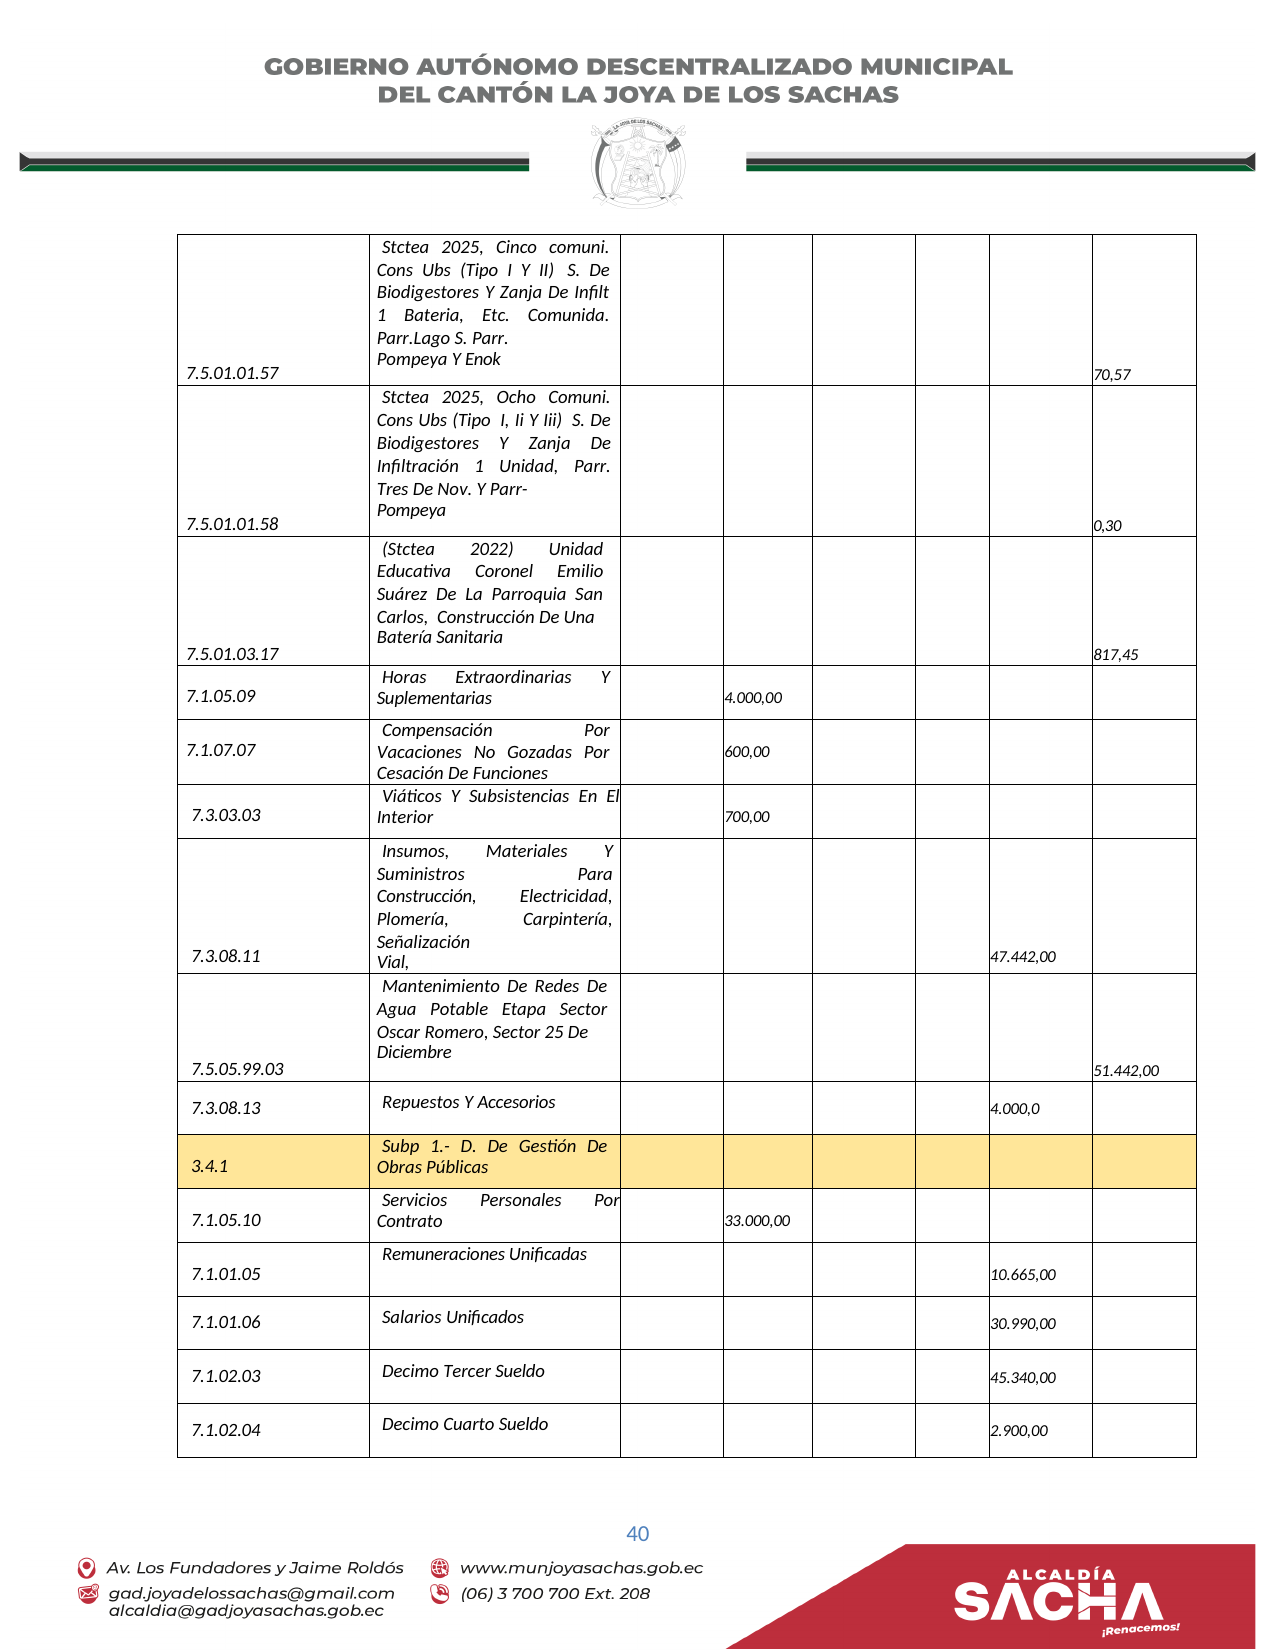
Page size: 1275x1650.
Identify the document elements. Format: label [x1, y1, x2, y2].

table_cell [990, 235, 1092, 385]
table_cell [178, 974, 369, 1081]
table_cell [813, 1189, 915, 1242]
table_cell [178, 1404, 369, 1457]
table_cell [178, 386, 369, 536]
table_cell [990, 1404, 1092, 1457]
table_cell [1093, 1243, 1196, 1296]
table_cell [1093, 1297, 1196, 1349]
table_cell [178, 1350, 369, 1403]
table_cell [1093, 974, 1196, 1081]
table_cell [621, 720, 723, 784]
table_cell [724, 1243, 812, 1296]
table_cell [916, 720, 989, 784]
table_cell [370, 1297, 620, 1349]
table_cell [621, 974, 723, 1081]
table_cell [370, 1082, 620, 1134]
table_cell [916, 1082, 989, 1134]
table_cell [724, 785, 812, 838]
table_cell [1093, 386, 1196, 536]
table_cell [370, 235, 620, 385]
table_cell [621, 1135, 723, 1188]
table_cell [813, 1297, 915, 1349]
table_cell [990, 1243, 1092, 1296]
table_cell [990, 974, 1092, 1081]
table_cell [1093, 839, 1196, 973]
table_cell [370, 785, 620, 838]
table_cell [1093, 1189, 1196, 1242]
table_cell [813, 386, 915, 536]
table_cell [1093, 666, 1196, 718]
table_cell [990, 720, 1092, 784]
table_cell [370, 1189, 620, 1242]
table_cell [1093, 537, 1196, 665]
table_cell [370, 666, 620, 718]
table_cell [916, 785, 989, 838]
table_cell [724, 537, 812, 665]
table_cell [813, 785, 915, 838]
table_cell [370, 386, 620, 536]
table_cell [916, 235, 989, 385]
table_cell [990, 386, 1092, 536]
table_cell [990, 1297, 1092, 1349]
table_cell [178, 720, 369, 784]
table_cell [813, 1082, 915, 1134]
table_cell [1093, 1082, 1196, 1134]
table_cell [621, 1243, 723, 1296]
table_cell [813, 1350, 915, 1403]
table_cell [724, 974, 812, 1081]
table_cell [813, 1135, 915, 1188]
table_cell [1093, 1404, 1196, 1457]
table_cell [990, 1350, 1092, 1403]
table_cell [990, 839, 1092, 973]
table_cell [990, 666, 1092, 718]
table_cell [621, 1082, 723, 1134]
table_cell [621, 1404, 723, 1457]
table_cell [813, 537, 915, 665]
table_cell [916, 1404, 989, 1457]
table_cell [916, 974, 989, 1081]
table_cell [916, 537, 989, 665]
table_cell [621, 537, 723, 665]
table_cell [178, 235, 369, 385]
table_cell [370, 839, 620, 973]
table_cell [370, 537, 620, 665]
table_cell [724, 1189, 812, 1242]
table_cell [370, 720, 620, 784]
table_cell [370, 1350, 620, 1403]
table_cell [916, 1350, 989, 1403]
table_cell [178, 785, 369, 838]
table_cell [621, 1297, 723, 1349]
picture [19, 23, 1256, 1650]
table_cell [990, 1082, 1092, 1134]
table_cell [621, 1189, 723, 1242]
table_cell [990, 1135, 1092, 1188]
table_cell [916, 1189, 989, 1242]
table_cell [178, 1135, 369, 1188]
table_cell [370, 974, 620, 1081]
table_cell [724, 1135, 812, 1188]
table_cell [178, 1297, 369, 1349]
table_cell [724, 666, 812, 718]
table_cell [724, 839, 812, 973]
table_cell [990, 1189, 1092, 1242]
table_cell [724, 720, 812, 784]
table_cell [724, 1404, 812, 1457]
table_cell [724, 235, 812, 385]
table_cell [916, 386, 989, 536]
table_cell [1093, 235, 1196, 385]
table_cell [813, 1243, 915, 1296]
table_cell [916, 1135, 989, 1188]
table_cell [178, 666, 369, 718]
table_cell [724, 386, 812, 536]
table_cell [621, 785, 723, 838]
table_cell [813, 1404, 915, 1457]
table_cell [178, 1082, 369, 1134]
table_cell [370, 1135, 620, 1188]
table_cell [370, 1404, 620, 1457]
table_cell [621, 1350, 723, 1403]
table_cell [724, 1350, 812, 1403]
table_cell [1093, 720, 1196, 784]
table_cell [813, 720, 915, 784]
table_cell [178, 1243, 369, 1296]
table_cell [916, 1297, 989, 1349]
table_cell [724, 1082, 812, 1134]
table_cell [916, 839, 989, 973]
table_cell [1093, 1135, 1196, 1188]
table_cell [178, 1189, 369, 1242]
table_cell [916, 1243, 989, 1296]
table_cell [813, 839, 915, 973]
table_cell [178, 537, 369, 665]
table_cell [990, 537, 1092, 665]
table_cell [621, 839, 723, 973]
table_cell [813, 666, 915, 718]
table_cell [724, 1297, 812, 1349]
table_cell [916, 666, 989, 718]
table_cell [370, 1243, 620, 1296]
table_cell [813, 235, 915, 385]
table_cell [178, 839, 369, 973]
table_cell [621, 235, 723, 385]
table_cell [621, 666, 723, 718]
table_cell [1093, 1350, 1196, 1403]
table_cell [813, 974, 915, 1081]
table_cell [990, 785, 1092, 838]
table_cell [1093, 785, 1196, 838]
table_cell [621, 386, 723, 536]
